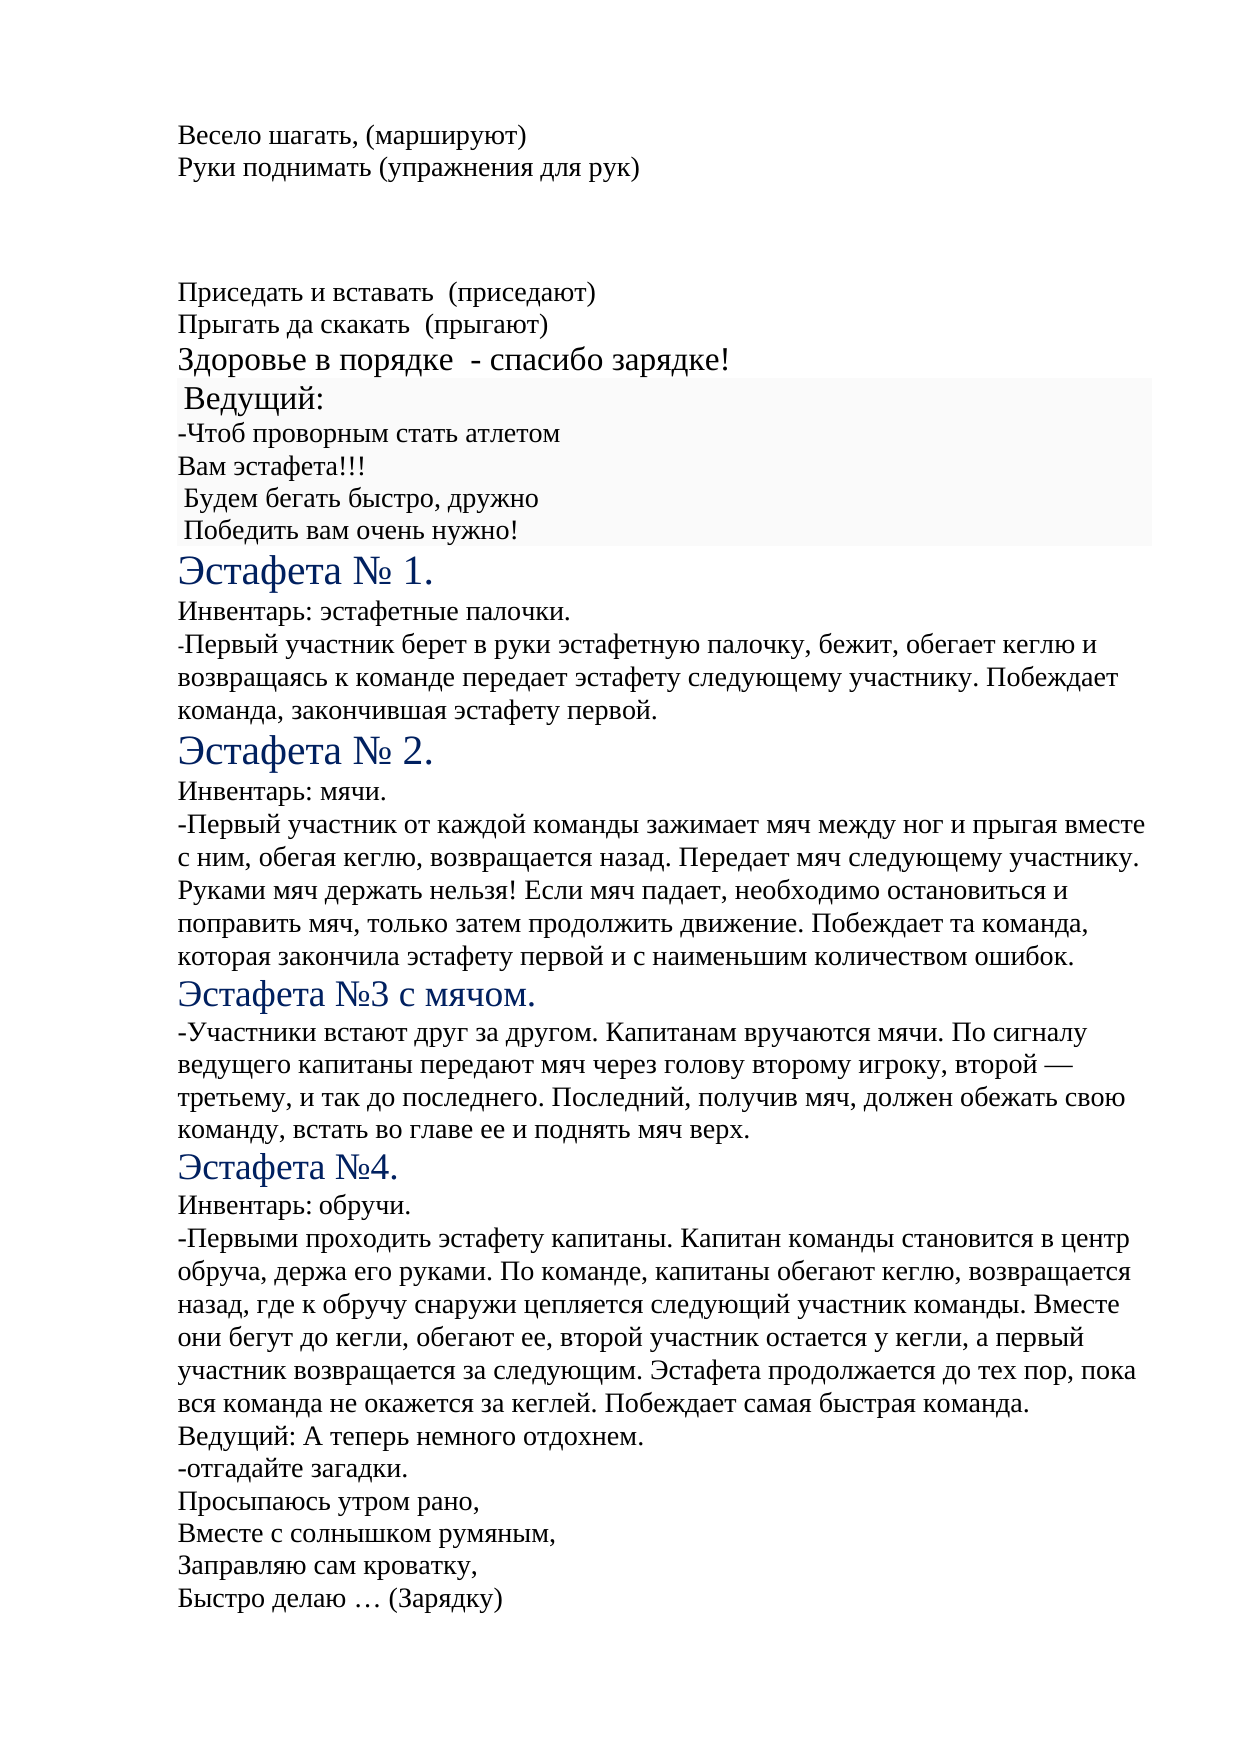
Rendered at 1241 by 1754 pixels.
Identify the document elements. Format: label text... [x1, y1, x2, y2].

text Эстафета № 1. [177, 546, 1152, 594]
text Приседать и вставать (приседают) [177, 275, 1152, 307]
text Инвентарь: мячи. [177, 774, 1152, 807]
text -Чтоб проворным стать атлетом [177, 416, 1152, 449]
text Инвентарь: эстафетные палочки. [177, 594, 1152, 627]
text Будем бегать быстро, дружно [177, 481, 1152, 513]
text Прыгать да скакать (прыгают) [177, 307, 1152, 339]
text Просыпаюсь утром рано, [177, 1484, 1152, 1516]
text -Первыми проходить эстафету капитаны. Капитан команды становится в центр обруча, держа его руками. По команде, капитаны обегают кеглю, возвращается назад, где к обручу снаружи цепляется следующий участник команды. Вместе они бегут до кегли, обегают ее, второй участник остается у кегли, а первый участник возвращается за следующим. Эстафета продолжается до тех пор, пока вся команда не окажется за кеглей. Побеждает самая быстрая команда. [177, 1221, 1152, 1419]
text Инвентарь: обручи. [177, 1188, 1152, 1221]
text -Первый участник берет в руки эстафетную палочку, бежит, обегает кеглю и возвращаясь к команде передает эстафету следующему участнику. Побеждает команда, закончившая эстафету первой. [177, 627, 1152, 726]
text Эстафета №3 с мячом. [177, 972, 1152, 1015]
text Ведущий: А теперь немного отдохнем. [177, 1419, 1152, 1451]
text Вместе с солнышком румяным, Заправляю сам кроватку, Быстро делаю … (Зарядку) [177, 1516, 1152, 1613]
text -отгадайте загадки. [177, 1451, 1152, 1484]
text Эстафета № 2. [177, 726, 1152, 774]
text Руки поднимать (упражнения для рук) [177, 151, 1152, 183]
text Победить вам очень нужно! [177, 513, 1152, 546]
text Ведущий: [177, 378, 1152, 416]
text Здоровье в порядке - спасибо зарядке! [177, 339, 1152, 378]
text -Участники встают друг за другом. Капитанам вручаются мячи. По сигналу ведущего капитаны передают мяч через голову второму игроку, второй — третьему, и так до последнего. Последний, получив мяч, должен обежать свою команду, встать во главе ее и поднять мяч верх. [177, 1015, 1152, 1144]
text Вам эстафета!!! [177, 449, 1152, 481]
text -Первый участник от каждой команды зажимает мяч между ног и прыгая вместе с ним, обегая кеглю, возвращается назад. Передает мяч следующему участнику. Руками мяч держать нельзя! Если мяч падает, необходимо остановиться и поправить мяч, только затем продолжить движение. Побеждает та команда, которая закончила эстафету первой и с наименьшим количеством ошибок. [177, 807, 1152, 972]
text Весело шагать, (маршируют) [177, 118, 1152, 151]
text Эстафета №4. [177, 1144, 1152, 1188]
